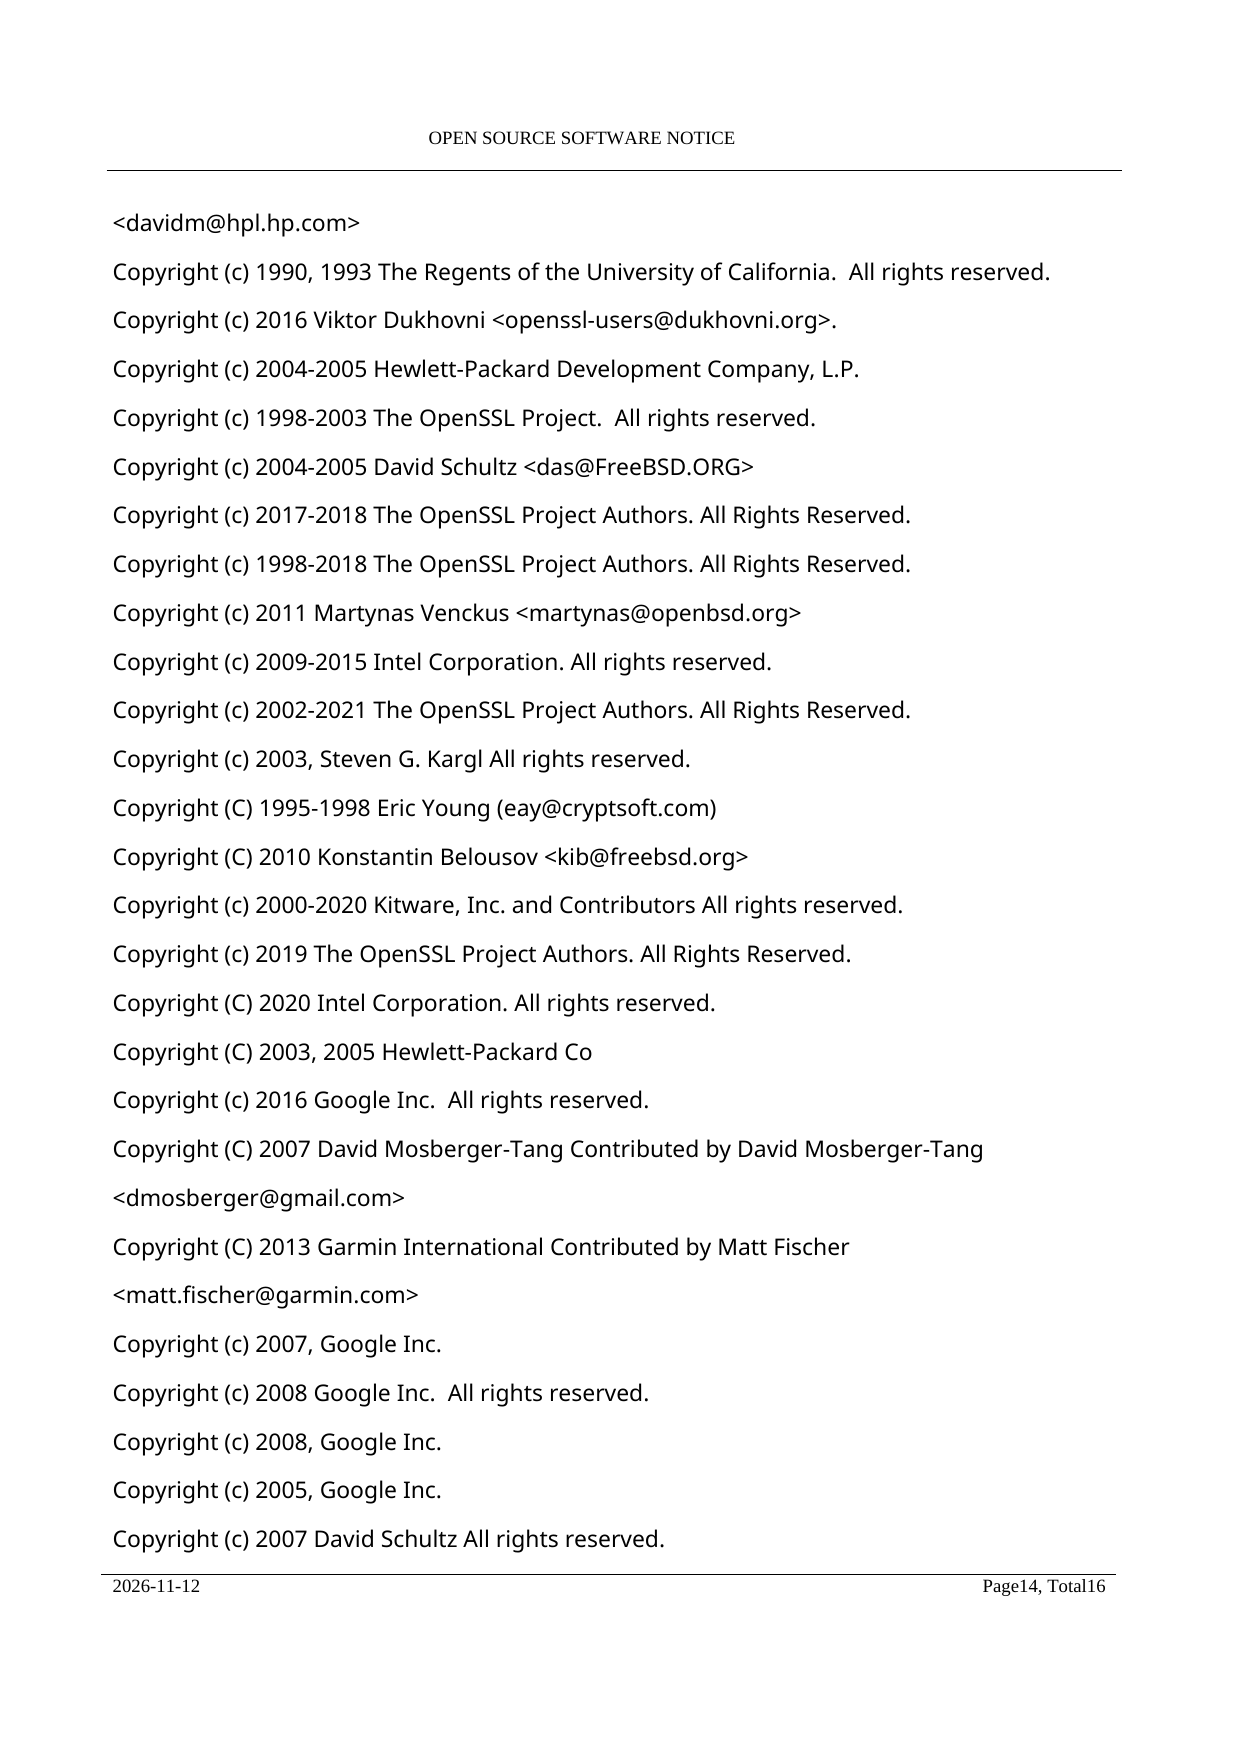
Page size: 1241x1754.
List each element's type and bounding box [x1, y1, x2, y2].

text [112, 206, 1128, 1555]
